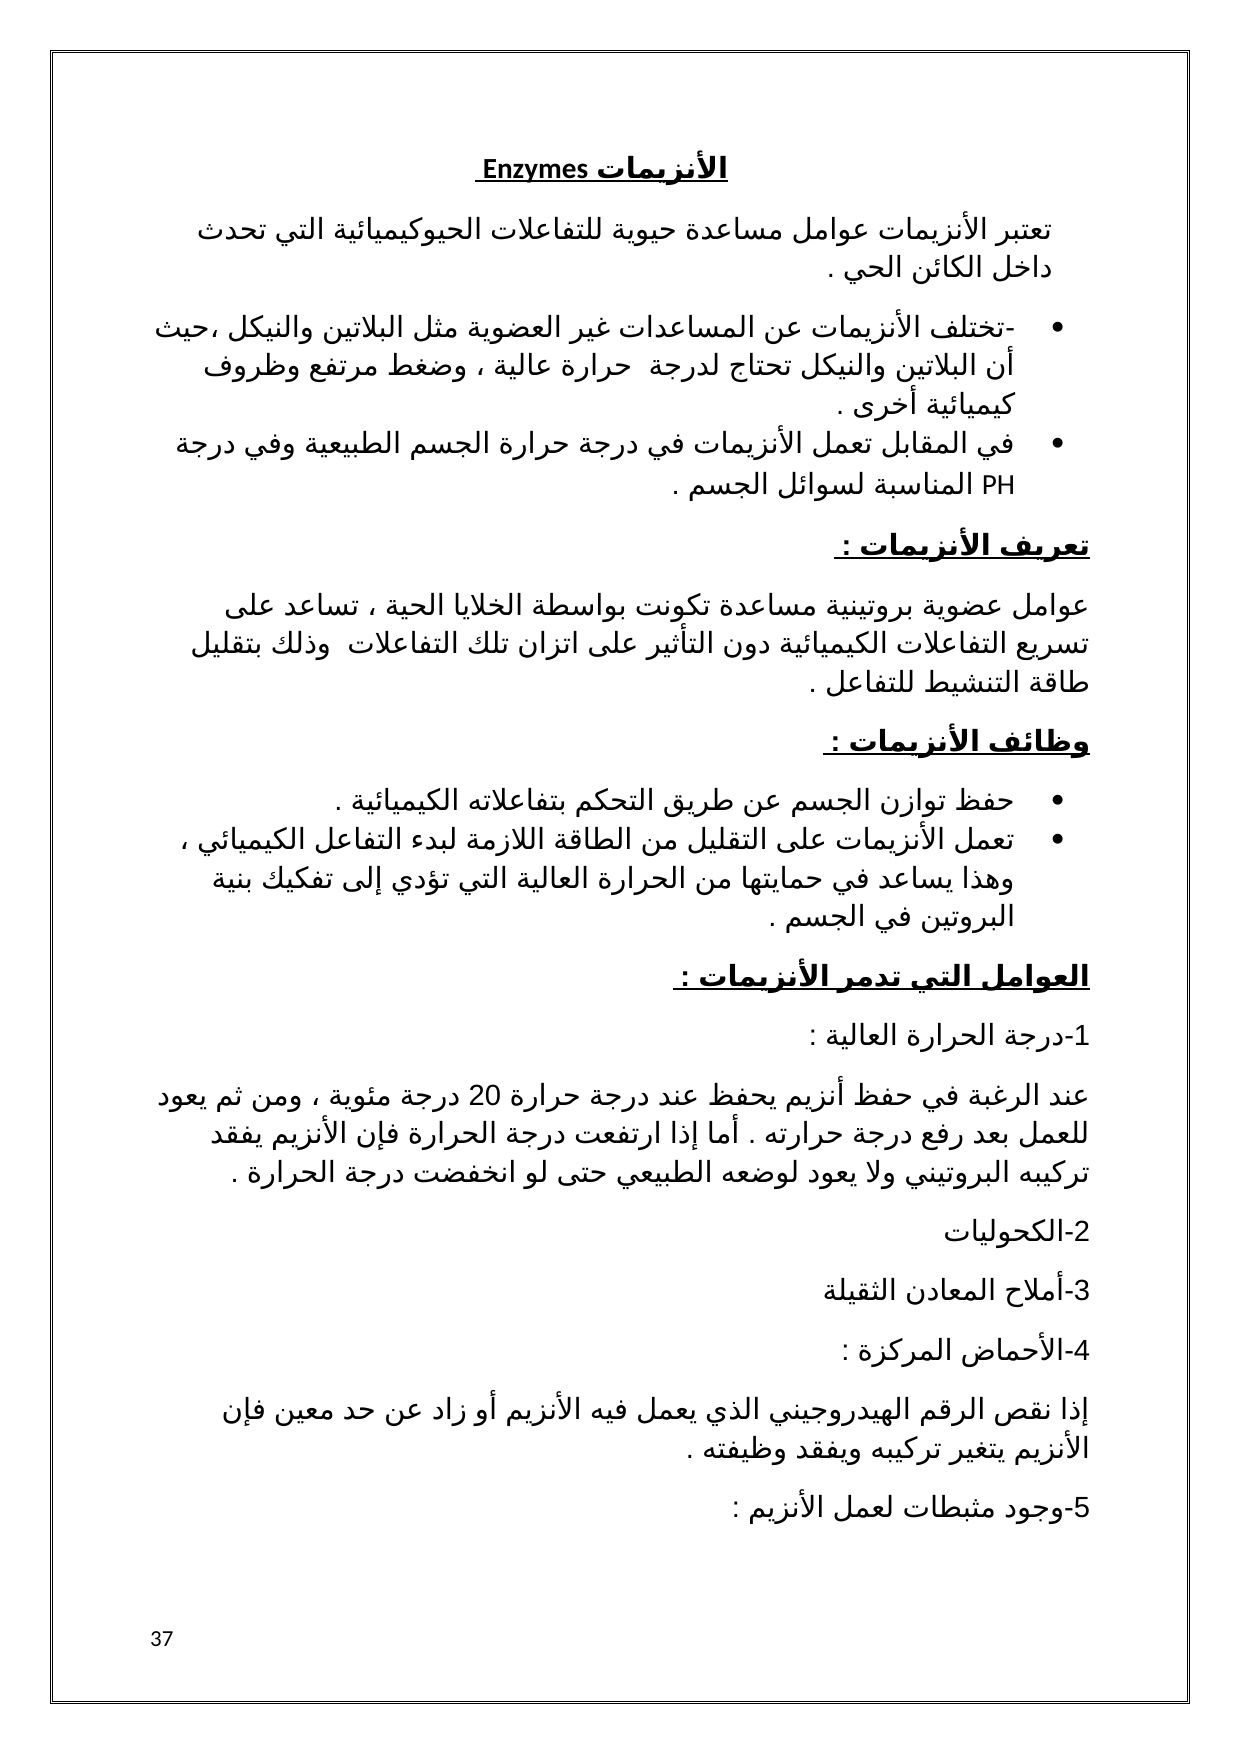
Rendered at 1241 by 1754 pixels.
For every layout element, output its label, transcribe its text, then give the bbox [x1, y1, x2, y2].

text 3-أملاح المعادن الثقيلة [150, 1273, 1090, 1307]
text عند الرغبة في حفظ أنزيم يحفظ عند درجة حرارة 20 درجة مئوية ، ومن ثم يعود للعمل بعد رفع درجة حرارته . أما إذا ارتفعت درجة الحرارة فإن الأنزيم يفقد تركيبه البروتيني ولا يعود لوضعه الطبيعي حتى لو انخفضت درجة الحرارة . [150, 1078, 1090, 1188]
text 1-درجة الحرارة العالية : [150, 1018, 1090, 1052]
text 5-وجود مثبطات لعمل الأنزيم : [150, 1490, 1090, 1524]
list حفظ توازن الجسم عن طريق التحكم بتفاعلاته الكيميائية . [150, 783, 1053, 817]
list -تختلف الأنزيمات عن المساعدات غير العضوية مثل البلاتين والنيكل ،حيث أن البلاتين والنيكل تحتاج لدرجة حرارة عالية ، وضغط مرتفع وظروف كيميائية أخرى . [150, 310, 1053, 421]
list تعمل الأنزيمات على التقليل من الطاقة اللازمة لبدء التفاعل الكيميائي ، وهذا يساعد في حمايتها من الحرارة العالية التي تؤدي إلى تفكيك بنية البروتين في الجسم . [150, 822, 1053, 933]
text تعتبر الأنزيمات عوامل مساعدة حيوية للتفاعلات الحيوكيميائية التي تحدث داخل الكائن الحي . [150, 212, 1053, 284]
text عوامل عضوية بروتينية مساعدة تكونت بواسطة الخلايا الحية ، تساعد على تسريع التفاعلات الكيميائية دون التأثير على اتزان تلك التفاعلات وذلك بتقليل طاقة التنشيط للتفاعل . [150, 588, 1090, 698]
list في المقابل تعمل الأنزيمات في درجة حرارة الجسم الطبيعية وفي درجة PH المناسبة لسوائل الجسم . [150, 426, 1053, 502]
text 4-الأحماض المركزة : [150, 1333, 1090, 1366]
text العوامل التي تدمر الأنزيمات : [150, 959, 1090, 992]
text وظائف الأنزيمات : [150, 724, 1090, 758]
text تعريف الأنزيمات : [150, 528, 1090, 562]
text 2-الكحوليات [150, 1214, 1090, 1248]
text إذا نقص الرقم الهيدروجيني الذي يعمل فيه الأنزيم أو زاد عن حد معين فإن الأنزيم يتغير تركيبه ويفقد وظيفته . [150, 1392, 1090, 1464]
text الأنزيمات Enzymes [150, 150, 1053, 186]
